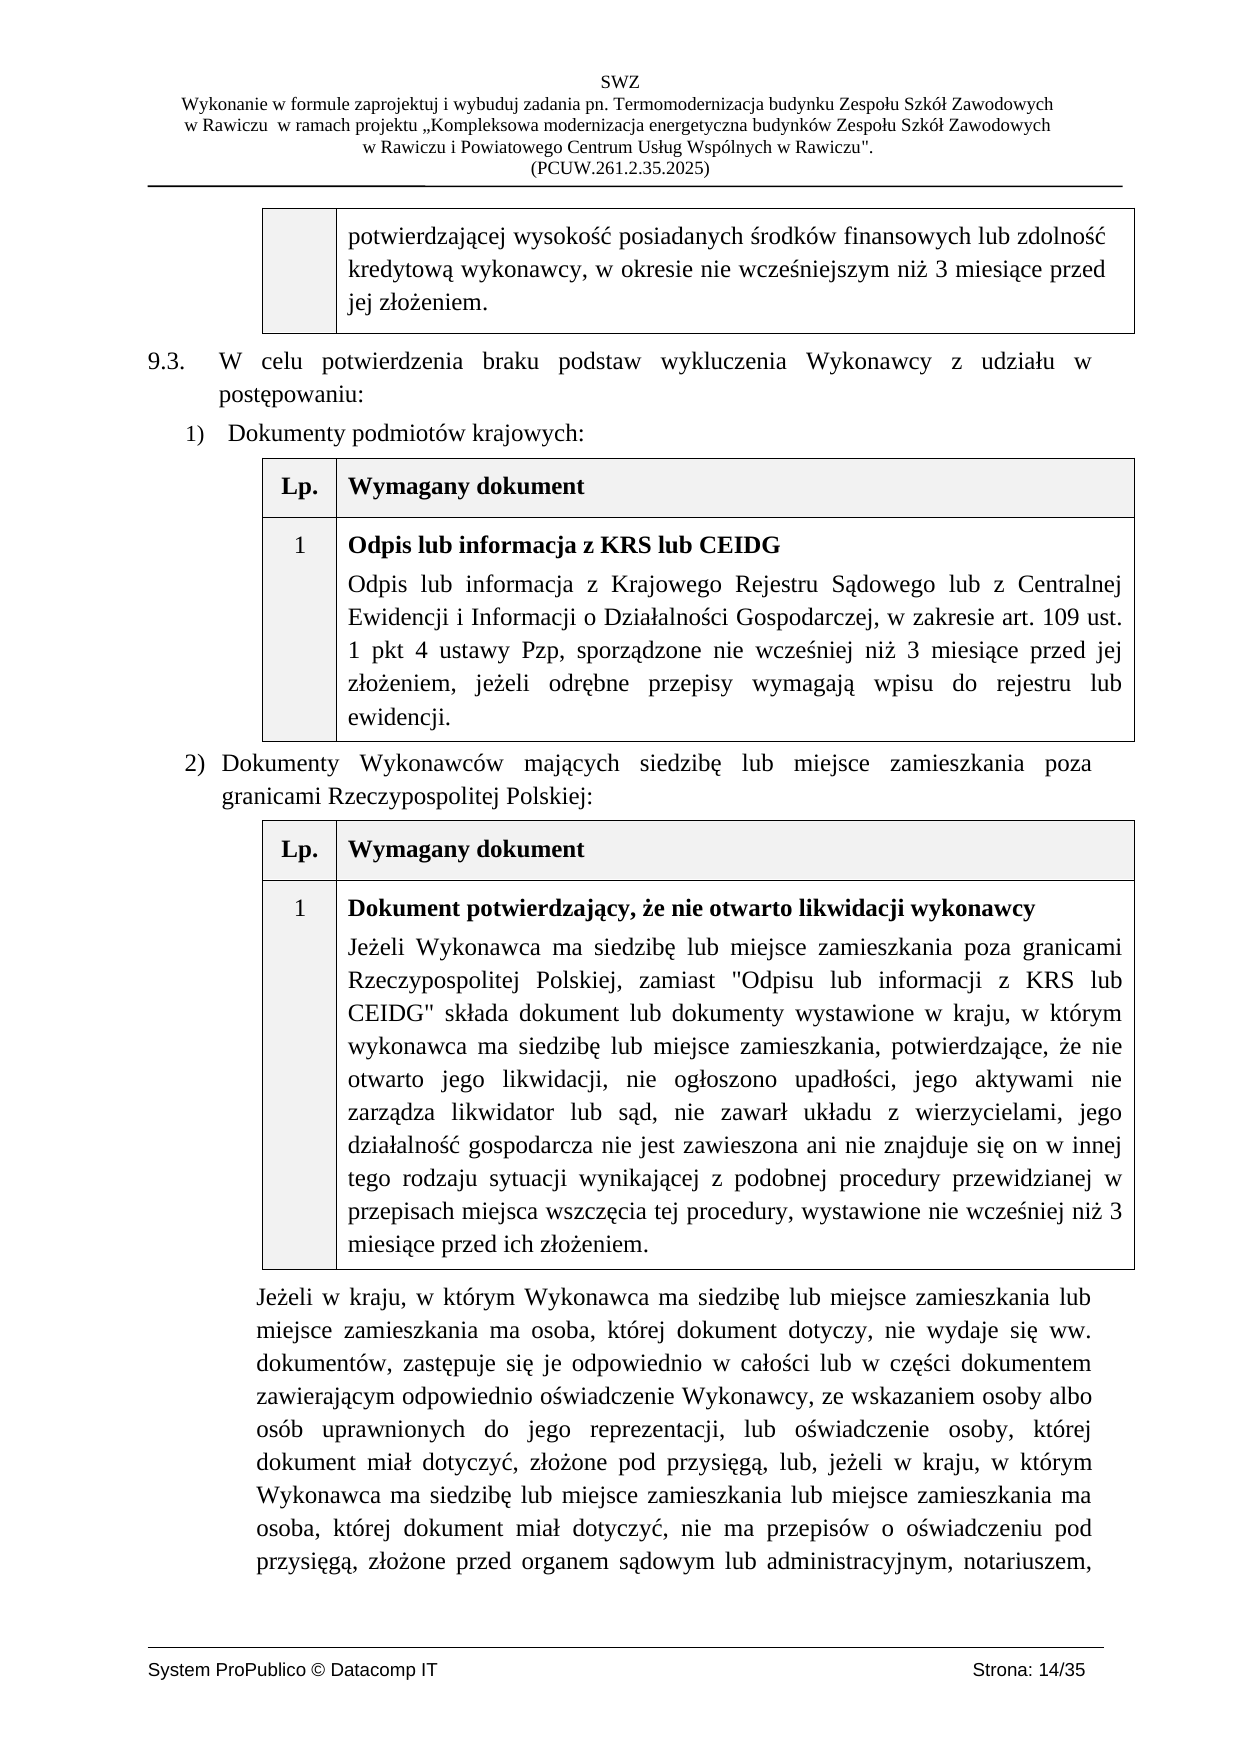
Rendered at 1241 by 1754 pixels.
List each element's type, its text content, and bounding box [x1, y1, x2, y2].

table_cell 1 [263, 881, 336, 1269]
table_cell Odpis lub informacja z KRS lub CEIDG Odpis lub informacja z Krajowego Rejestru Sądowego lub z Centralnej Ewidencji i Informacji o Działalności Gospodarczej, w zakresie art. 109 ust. 1 pkt 4 ustawy Pzp, sporządzone nie wcześniej niż 3 miesiące przed jej złożeniem, jeżeli odrębne przepisy wymagają wpisu do rejestru lub ewidencji. [337, 518, 1134, 741]
table_header Wymagany dokument [337, 459, 1134, 517]
table_header Lp. [263, 459, 336, 517]
list W celu potwierdzenia braku podstaw wykluczenia Wykonawcy z udziału w postępowaniu: [148, 346, 1093, 408]
table_cell 1 [263, 518, 336, 741]
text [256, 1282, 1093, 1575]
table_cell Dokument potwierdzający, że nie otwarto likwidacji wykonawcy Jeżeli Wykonawca ma siedzibę lub miejsce zamieszkania poza granicami Rzeczypospolitej Polskiej, zamiast "Odpisu lub informacji z KRS lub CEIDG" składa dokument lub dokumenty wystawione w kraju, w którym wykonawca ma siedzibę lub miejsce zamieszkania, potwierdzające, że nie otwarto jego likwidacji, nie ogłoszono upadłości, jego aktywami nie zarządza likwidator lub sąd, nie zawarł układu z wierzycielami, jego działalność gospodarcza nie jest zawieszona ani nie znajduje się on w innej tego rodzaju sytuacji wynikającej z podobnej procedury przewidzianej w przepisach miejsca wszczęcia tej procedury, wystawione nie wcześniej niż 3 miesiące przed ich złożeniem. [337, 881, 1134, 1269]
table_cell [337, 209, 1134, 332]
table_cell 4 [263, 209, 336, 332]
table_header Wymagany dokument [337, 821, 1134, 879]
table_header Lp. [263, 821, 336, 879]
list Dokumenty Wykonawców mających siedzibę lub miejsce zamieszkania poza granicami Rzeczypospolitej Polskiej: [184, 748, 1093, 810]
list Dokumenty podmiotów krajowych: [185, 418, 1093, 447]
